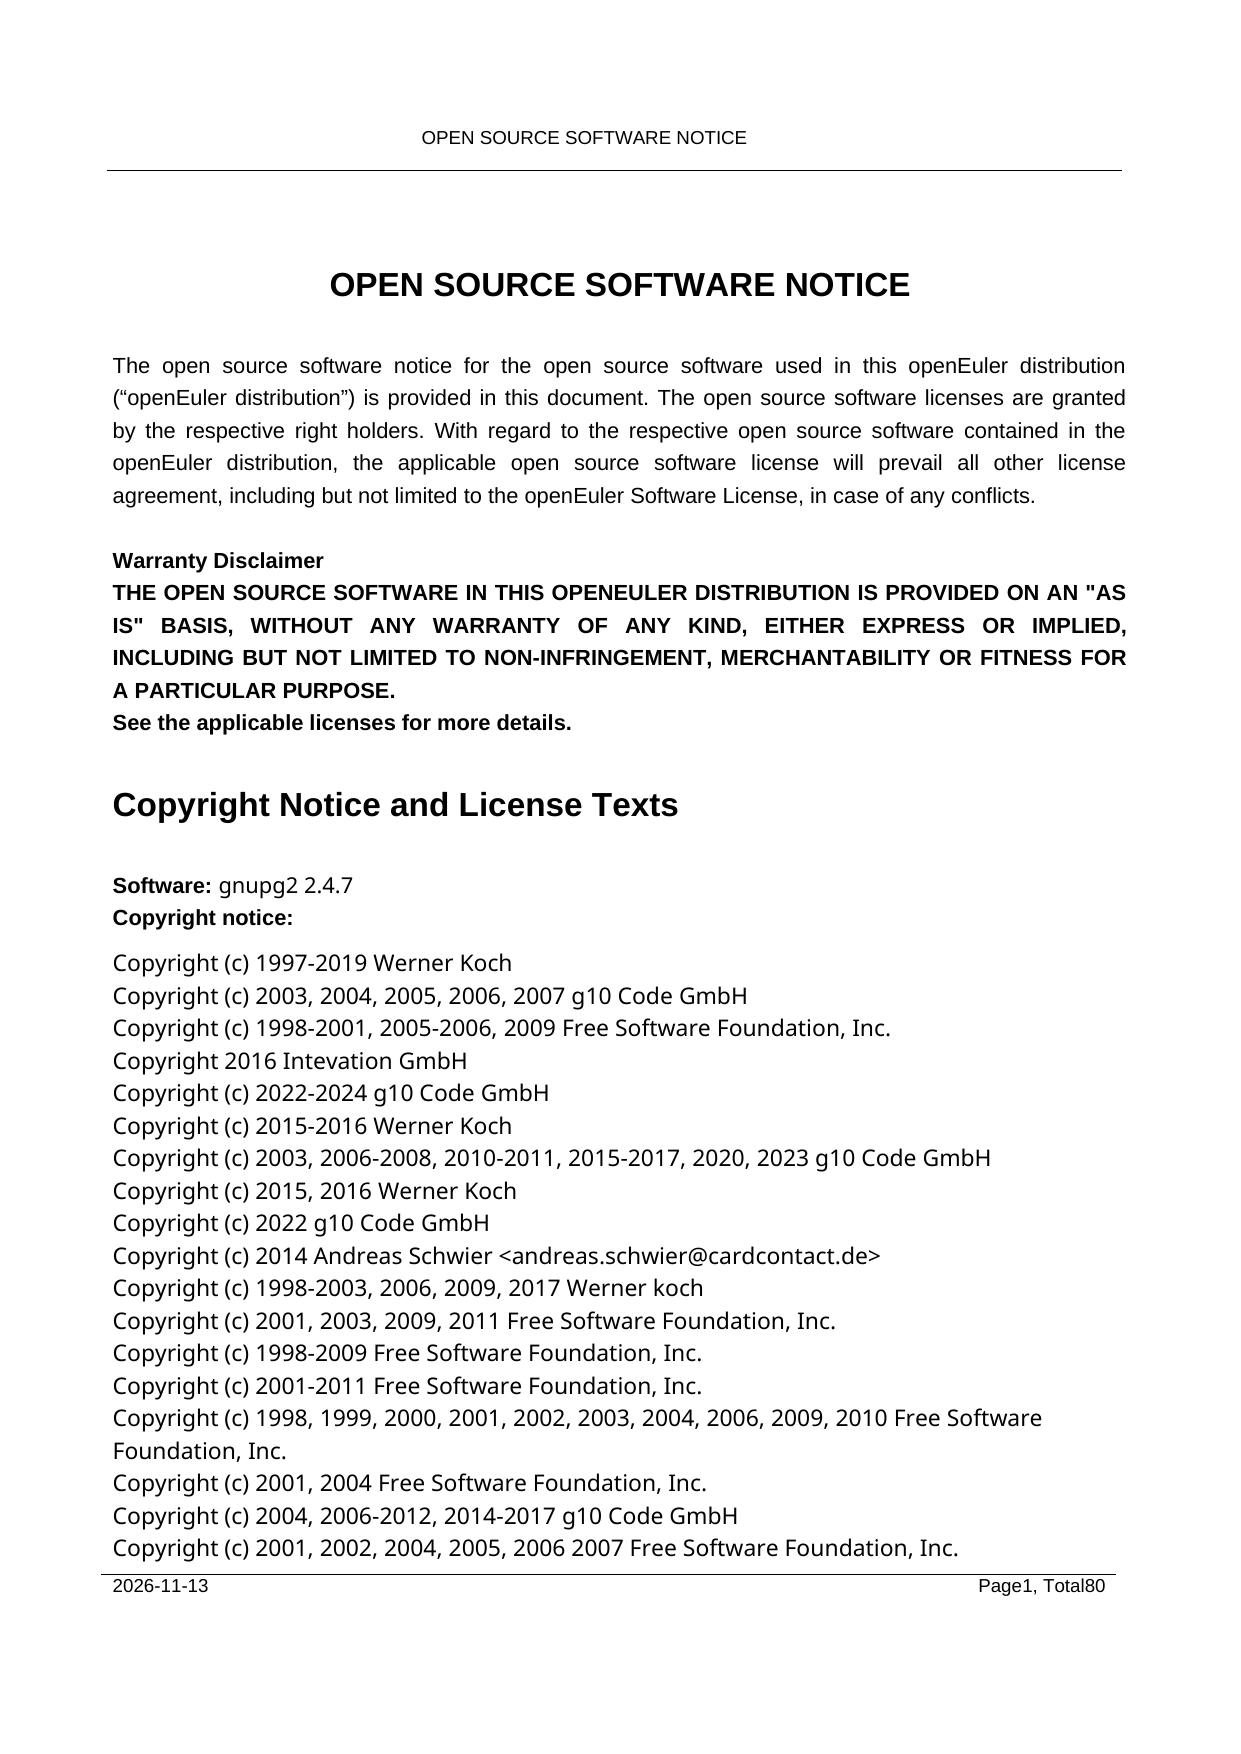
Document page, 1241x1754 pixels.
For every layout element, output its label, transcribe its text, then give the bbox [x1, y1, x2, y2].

title Software: gnupg2 2.4.7 [112, 869, 1128, 901]
text OPEN SOURCE SOFTWARE NOTICE [112, 251, 1128, 316]
text Copyright Notice and License Texts [112, 771, 1128, 836]
text Copyright notice: [112, 901, 1128, 934]
text Warranty Disclaimer [112, 544, 1128, 576]
text THE OPEN SOURCE SOFTWARE IN THIS OPENEULER DISTRIBUTION IS PROVIDED ON AN "AS IS" BASIS, WITHOUT ANY WARRANTY OF ANY KIND, EITHER EXPRESS OR IMPLIED, INCLUDING BUT NOT LIMITED TO NON-INFRINGEMENT, MERCHANTABILITY OR FITNESS FOR A PARTICULAR PURPOSE. See the applicable licenses for more details. [112, 576, 1128, 739]
text The open source software notice for the open source software used in this openEuler distribution (“openEuler distribution”) is provided in this document. The open source software licenses are granted by the respective right holders. With regard to the respective open source software contained in the openEuler distribution, the applicable open source software license will prevail all other license agreement, including but not limited to the openEuler Software License, in case of any conflicts. [112, 349, 1128, 511]
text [112, 947, 1128, 1564]
